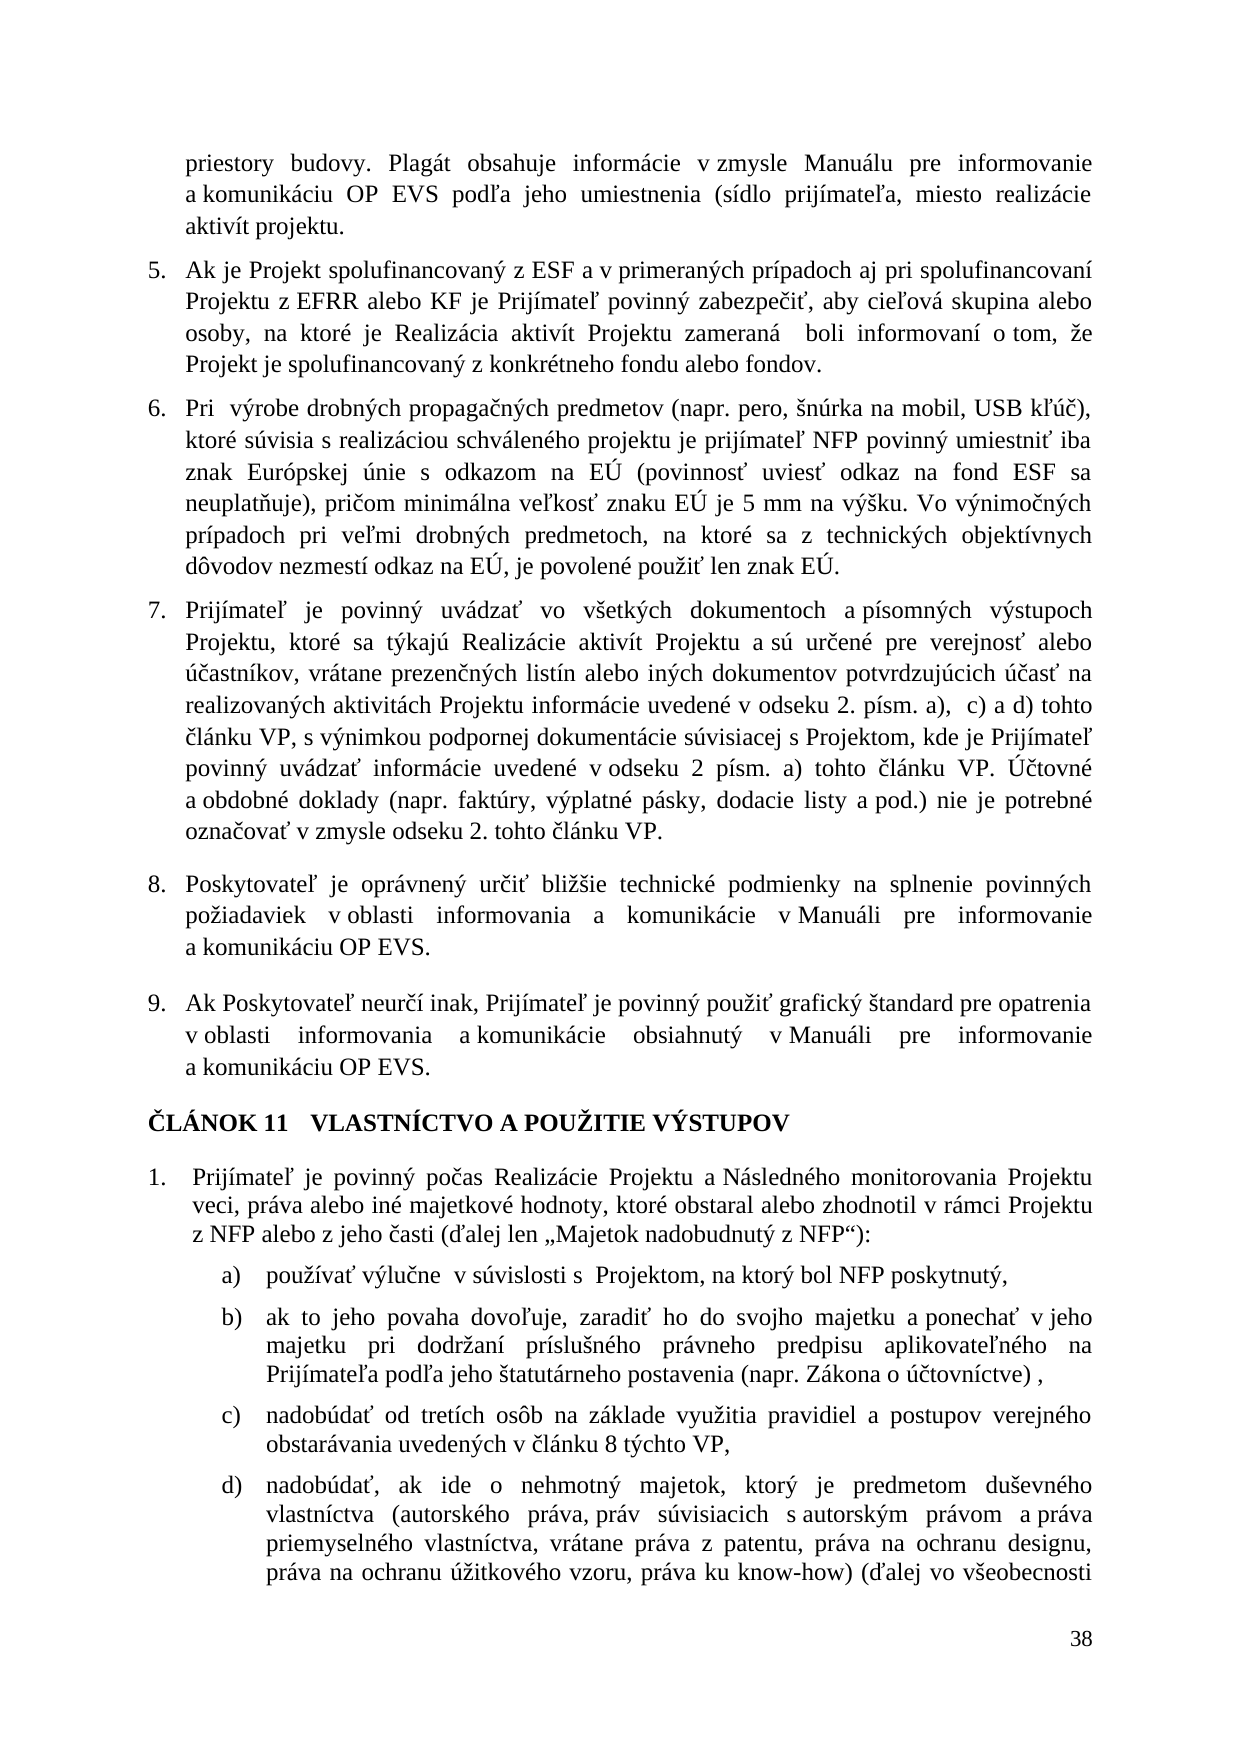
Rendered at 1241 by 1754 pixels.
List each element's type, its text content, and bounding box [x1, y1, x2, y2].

list ak to jeho povaha dovoľuje, zaradiť ho do svojho majetku a ponechať v jeho majetku pri dodržaní príslušného právneho predpisu aplikovateľného na Prijímateľa podľa jeho štatutárneho postavenia (napr. Zákona o účtovníctve) , [221, 1302, 1093, 1388]
subtitle ČLÁNOK 11 VLASTNÍCTVO A POUŽITIE VÝSTUPOV [148, 1108, 1093, 1137]
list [221, 1471, 1093, 1586]
list Ak je Projekt spolufinancovaný z ESF a v primeraných prípadoch aj pri spolufinancovaní Projektu z EFRR alebo KF je Prijímateľ povinný zabezpečiť, aby cieľová skupina alebo osoby, na ktoré je Realizácia aktivít Projektu zameraná boli informovaní o tom, že Projekt je spolufinancovaný z konkrétneho fondu alebo fondov. [148, 255, 1093, 378]
list Prijímateľ je povinný uvádzať vo všetkých dokumentoch a písomných výstupoch Projektu, ktoré sa týkajú Realizácie aktivít Projektu a sú určené pre verejnosť alebo účastníkov, vrátane prezenčných listín alebo iných dokumentov potvrdzujúcich účasť na realizovaných aktivitách Projektu informácie uvedené v odseku 2. písm. a), c) a d) tohto článku VP, s výnimkou podpornej dokumentácie súvisiacej s Projektom, kde je Prijímateľ povinný uvádzať informácie uvedené v odseku 2 písm. a) tohto článku VP. Účtovné a obdobné doklady (napr. faktúry, výplatné pásky, dodacie listy a pod.) nie je potrebné označovať v zmysle odseku 2. tohto článku VP. [148, 595, 1093, 845]
list Prijímateľ je povinný počas Realizácie Projektu a Následného monitorovania Projektu veci, práva alebo iné majetkové hodnoty, ktoré obstaral alebo zhodnotil v rámci Projektu z NFP alebo z jeho časti (ďalej len „Majetok nadobudnutý z NFP“): [148, 1162, 1093, 1248]
list Poskytovateľ je oprávnený určiť bližšie technické podmienky na splnenie povinných požiadaviek v oblasti informovania a komunikácie v Manuáli pre informovanie a komunikáciu OP EVS. [148, 869, 1093, 961]
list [148, 148, 1093, 239]
list používať výlučne v súvislosti s Projektom, na ktorý bol NFP poskytnutý, [221, 1261, 1093, 1289]
list nadobúdať od tretích osôb na základe využitia pravidiel a postupov verejného obstarávania uvedených v článku 8 týchto VP, [221, 1401, 1093, 1458]
list Pri výrobe drobných propagačných predmetov (napr. pero, šnúrka na mobil, USB kľúč), ktoré súvisia s realizáciou schváleného projektu je prijímateľ NFP povinný umiestniť iba znak Európskej únie s odkazom na EÚ (povinnosť uviesť odkaz na fond ESF sa neuplatňuje), pričom minimálna veľkosť znaku EÚ je na výšku. Vo výnimočných prípadoch pri veľmi drobných predmetoch, na ktoré sa z technických objektívnych dôvodov nezmestí odkaz na EÚ, je povolené použiť len znak EÚ. [148, 393, 1093, 580]
list Ak Poskytovateľ neurčí inak, Prijímateľ je povinný použiť grafický štandard pre opatrenia v oblasti informovania a komunikácie obsiahnutý v Manuáli pre informovanie a komunikáciu OP EVS. [148, 988, 1093, 1080]
